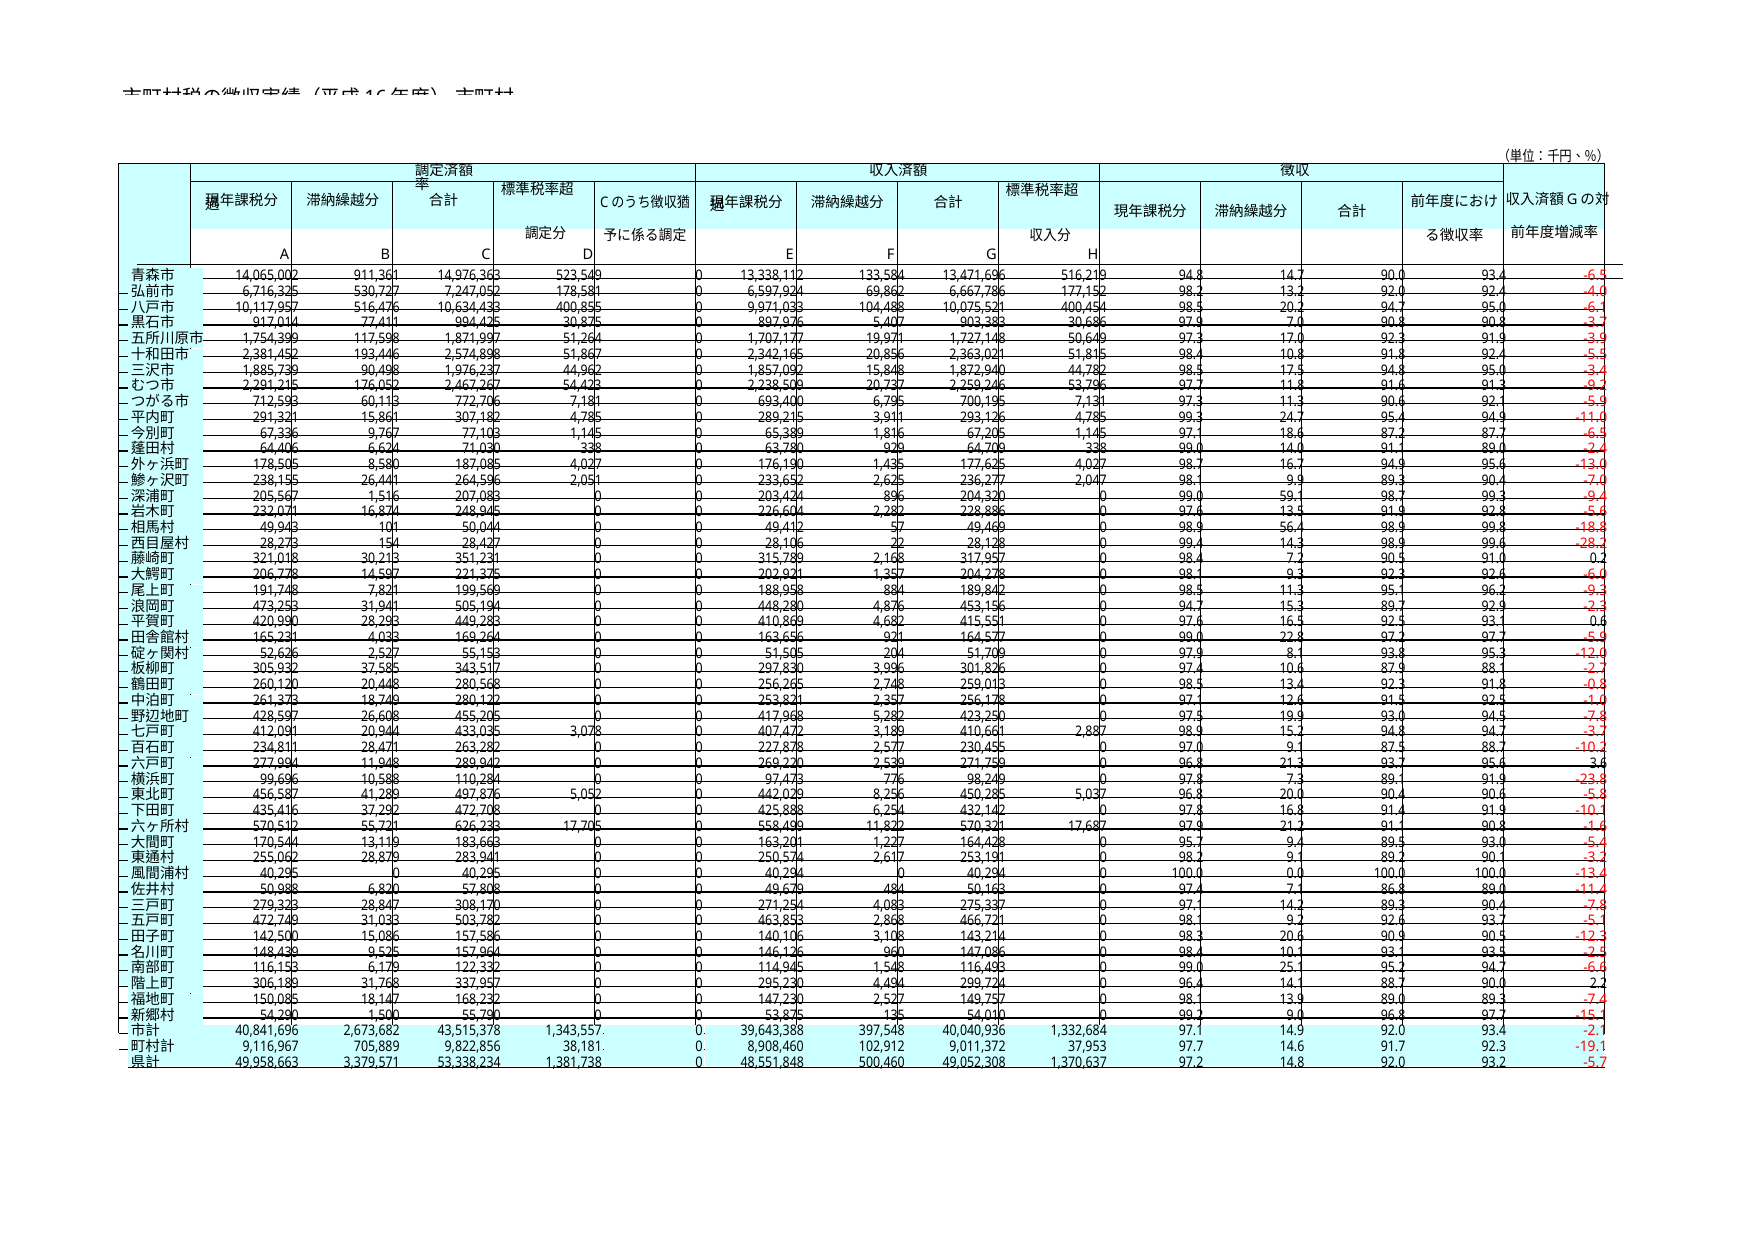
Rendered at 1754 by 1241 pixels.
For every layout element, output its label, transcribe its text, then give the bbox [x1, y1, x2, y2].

text 現年課税分 滞納繰越分 合計 標準税率超過 [205, 194, 588, 224]
text 収入分 [691, 228, 1071, 243]
text 調定分 [106, 227, 566, 242]
text A B C D E F G H [279, 243, 1616, 263]
text 予に係る調定 [603, 228, 687, 243]
text Cのうち徴収猶 [600, 196, 690, 210]
text る徴収率 前年度増減率 [1425, 227, 1616, 243]
text 現年課税分 滞納繰越分 合計 標準税率超過 [709, 195, 1092, 225]
text 調定済額 収入済額 徴収率 [414, 164, 1323, 193]
text （単位：千円、％） [1497, 146, 1616, 166]
text 現年課税分 滞納繰越分 合計 前年度におけ 収入済額Gの対 [1113, 194, 1616, 210]
